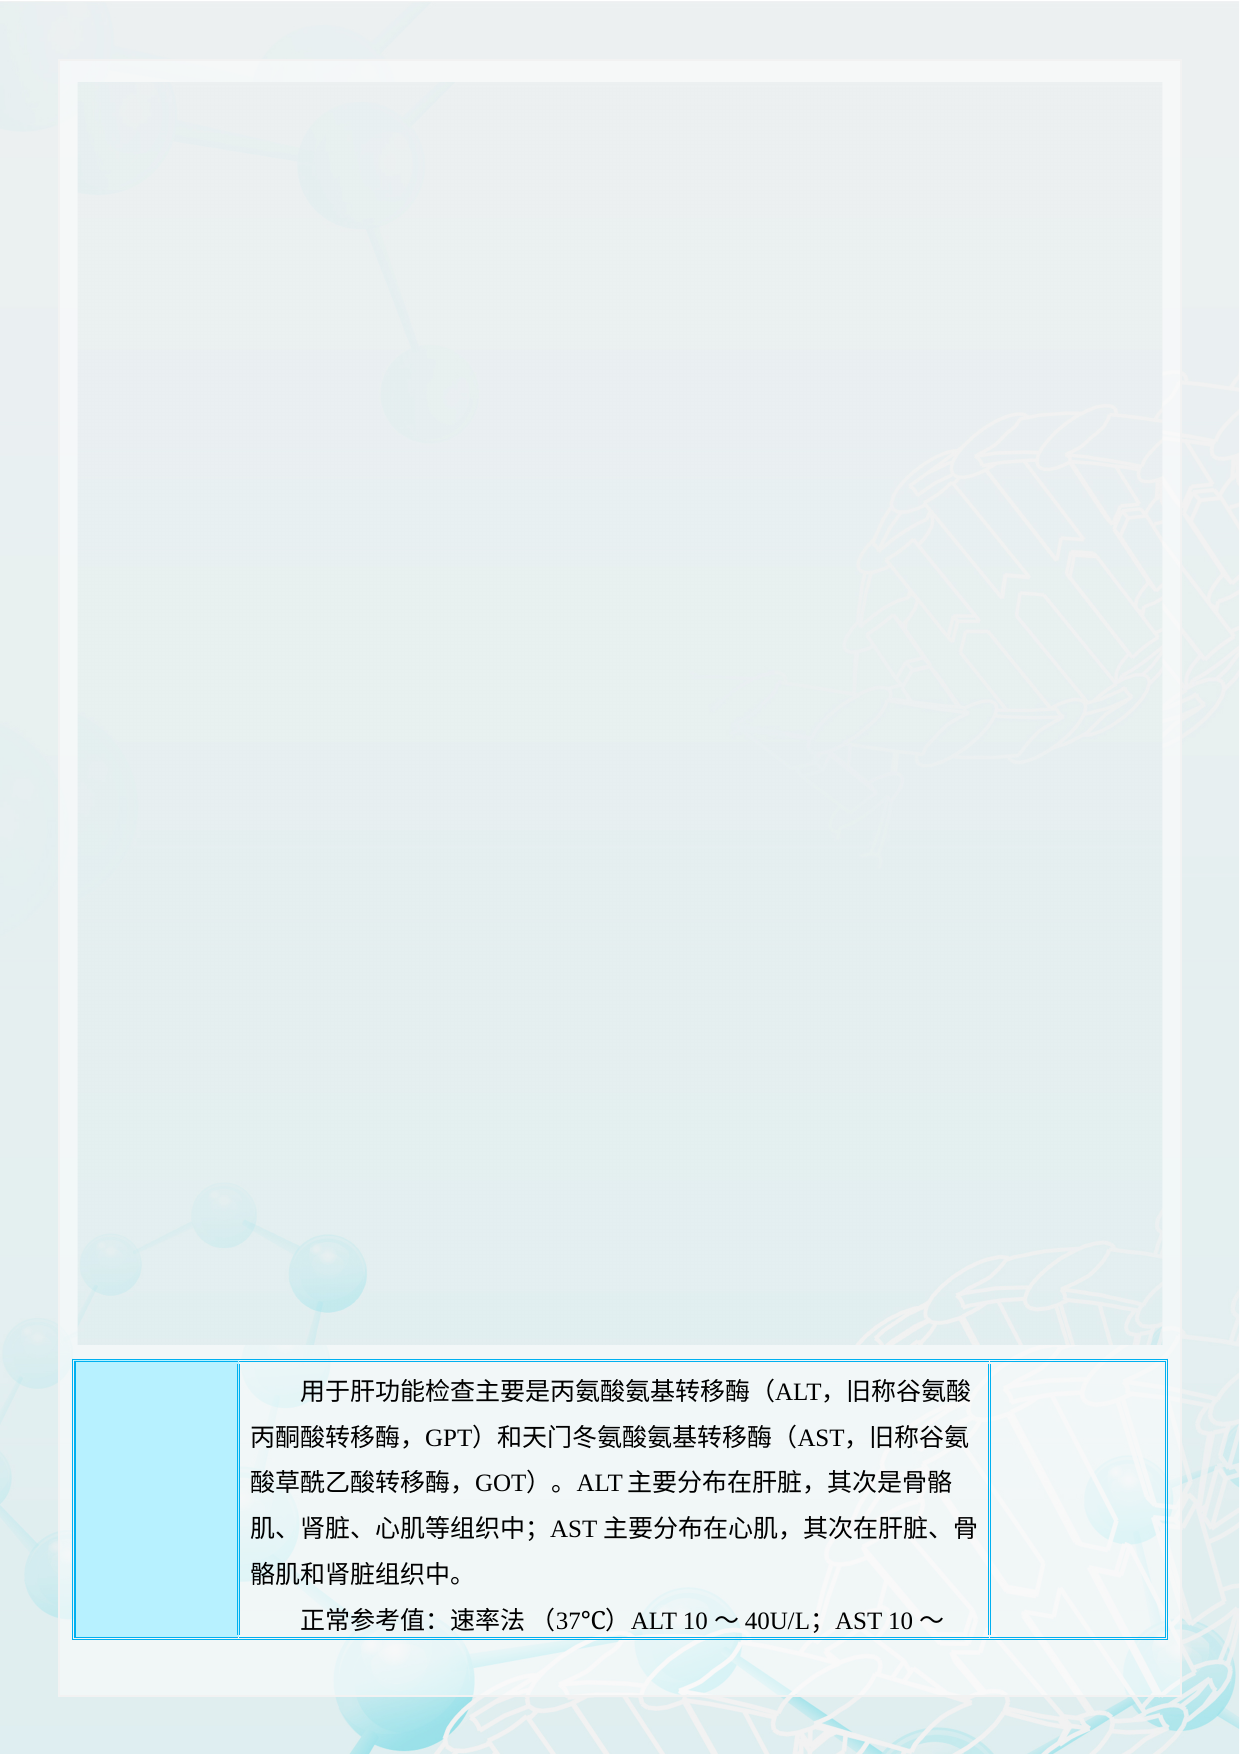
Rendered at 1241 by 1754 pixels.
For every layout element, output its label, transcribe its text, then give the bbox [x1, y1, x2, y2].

table_cell 知识讲解（40min） [76, 1360, 239, 1637]
picture [0, 1, 1240, 1754]
table_cell 通过教师讲解，了解肝功能检查的基本理论知识。 [990, 1362, 1165, 1637]
